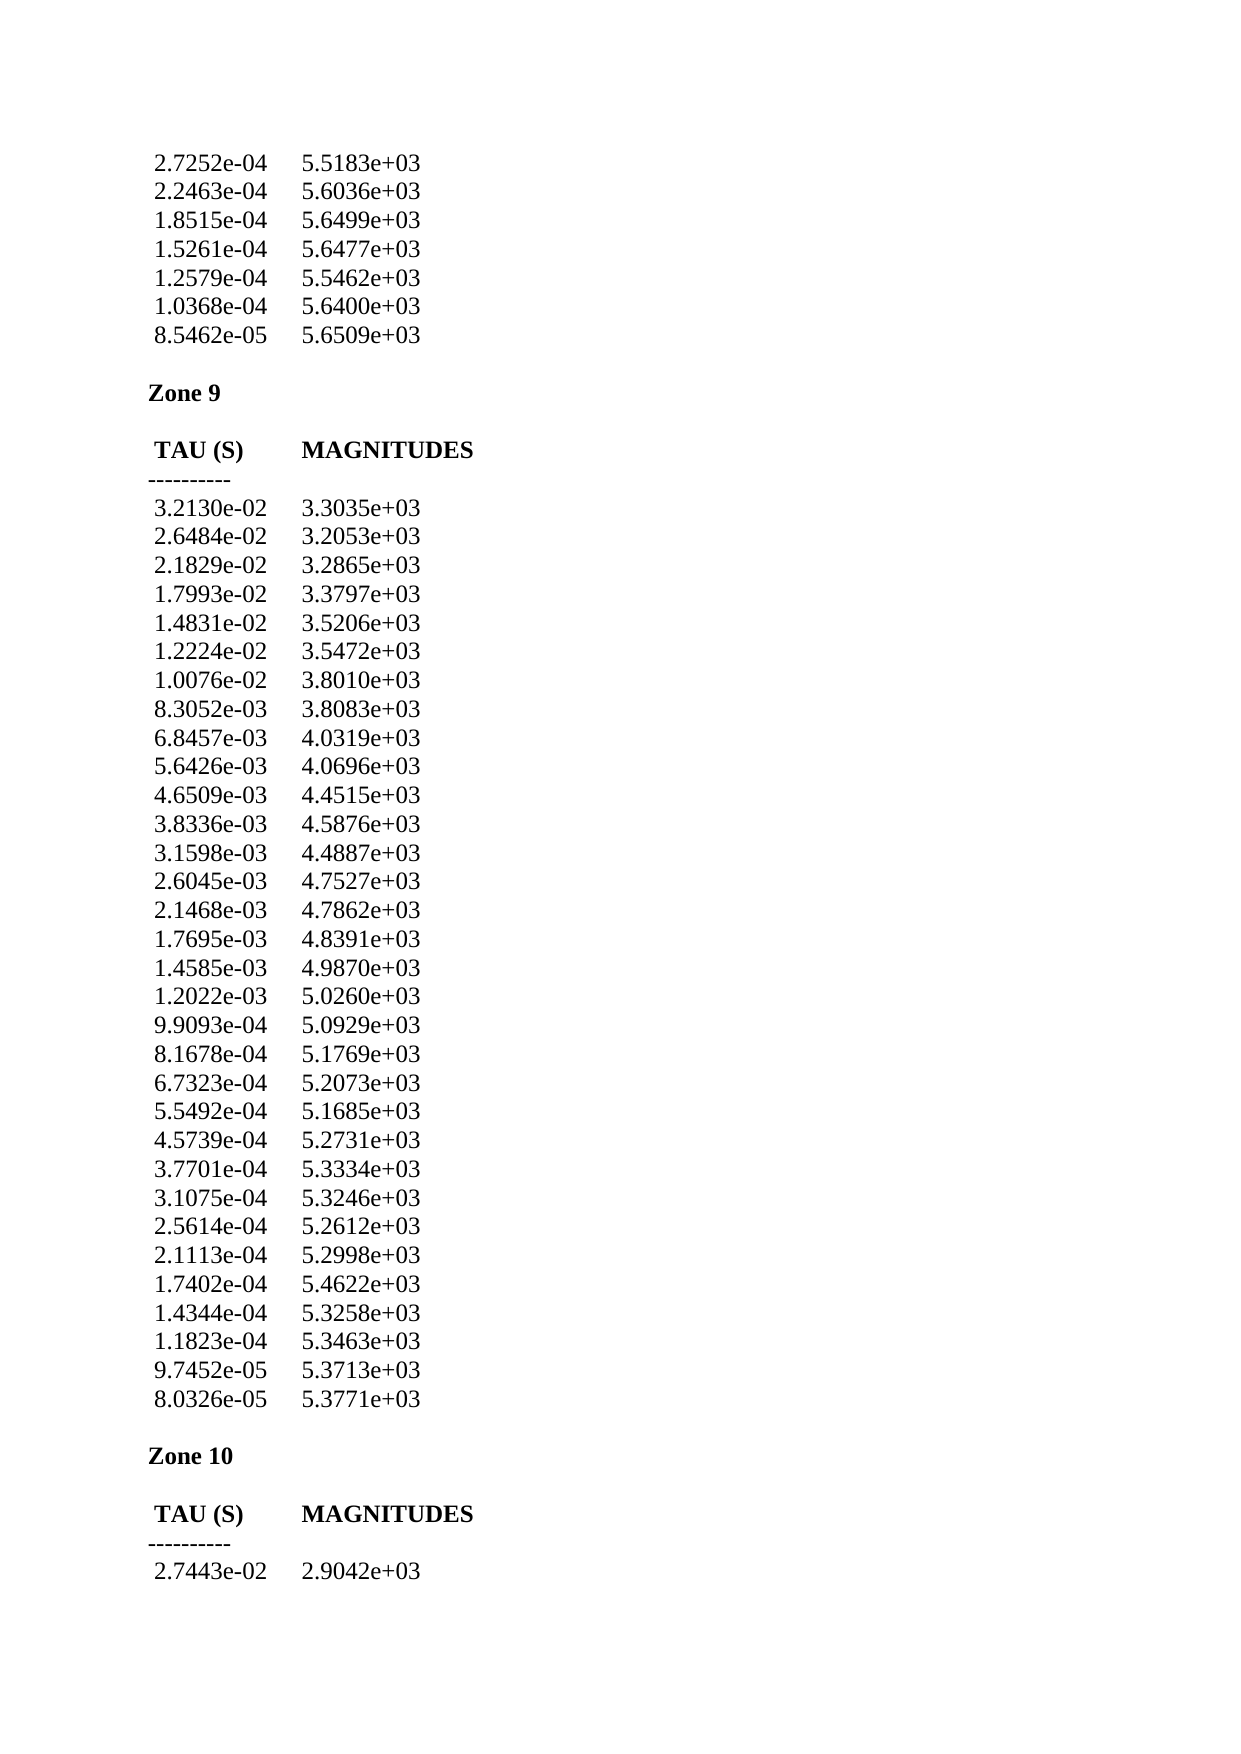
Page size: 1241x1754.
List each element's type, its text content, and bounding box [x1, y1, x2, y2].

text 8.5462e-05 5.6509e+03 [148, 320, 1093, 349]
text 1.0076e-02 3.8010e+03 [148, 665, 1093, 694]
text 1.8515e-04 5.6499e+03 [148, 205, 1093, 234]
text 1.4585e-03 4.9870e+03 [148, 953, 1093, 981]
text 2.7443e-02 2.9042e+03 [148, 1556, 1093, 1585]
text 3.7701e-04 5.3334e+03 [148, 1154, 1093, 1183]
text 2.1113e-04 5.2998e+03 [148, 1240, 1093, 1269]
text 2.6045e-03 4.7527e+03 [148, 866, 1093, 895]
text 1.4344e-04 5.3258e+03 [148, 1298, 1093, 1326]
text 8.3052e-03 3.8083e+03 [148, 694, 1093, 723]
text 1.1823e-04 5.3463e+03 [148, 1326, 1093, 1355]
text 8.0326e-05 5.3771e+03 [148, 1384, 1093, 1413]
text 2.5614e-04 5.2612e+03 [148, 1211, 1093, 1240]
text 4.5739e-04 5.2731e+03 [148, 1125, 1093, 1154]
text 6.7323e-04 5.2073e+03 [148, 1068, 1093, 1096]
text 1.2022e-03 5.0260e+03 [148, 981, 1093, 1010]
text 2.1468e-03 4.7862e+03 [148, 895, 1093, 924]
text 1.7993e-02 3.3797e+03 [148, 579, 1093, 608]
text 1.7402e-04 5.4622e+03 [148, 1269, 1093, 1298]
text Zone 9 [148, 378, 1093, 406]
text 3.1598e-03 4.4887e+03 [148, 838, 1093, 866]
text 3.8336e-03 4.5876e+03 [148, 809, 1093, 838]
text 5.5492e-04 5.1685e+03 [148, 1096, 1093, 1125]
text ---------- [148, 1528, 1093, 1556]
text 1.2579e-04 5.5462e+03 [148, 263, 1093, 291]
text 5.6426e-03 4.0696e+03 [148, 751, 1093, 780]
text 1.4831e-02 3.5206e+03 [148, 608, 1093, 636]
text 9.9093e-04 5.0929e+03 [148, 1010, 1093, 1039]
text 3.2130e-02 3.3035e+03 [148, 493, 1093, 521]
text 2.1829e-02 3.2865e+03 [148, 550, 1093, 579]
text 2.6484e-02 3.2053e+03 [148, 521, 1093, 550]
text 1.2224e-02 3.5472e+03 [148, 636, 1093, 665]
text 2.2463e-04 5.6036e+03 [148, 176, 1093, 205]
text 8.1678e-04 5.1769e+03 [148, 1039, 1093, 1068]
text 9.7452e-05 5.3713e+03 [148, 1355, 1093, 1384]
text 1.5261e-04 5.6477e+03 [148, 234, 1093, 263]
text 6.8457e-03 4.0319e+03 [148, 723, 1093, 751]
text ---------- [148, 464, 1093, 493]
text 3.1075e-04 5.3246e+03 [148, 1183, 1093, 1211]
text TAU (S) MAGNITUDES [148, 435, 1093, 464]
text TAU (S) MAGNITUDES [148, 1499, 1093, 1528]
text Zone 10 [148, 1441, 1093, 1470]
text 4.6509e-03 4.4515e+03 [148, 780, 1093, 809]
text 1.0368e-04 5.6400e+03 [148, 291, 1093, 320]
text 1.7695e-03 4.8391e+03 [148, 924, 1093, 953]
text 2.7252e-04 5.5183e+03 [148, 148, 1093, 176]
